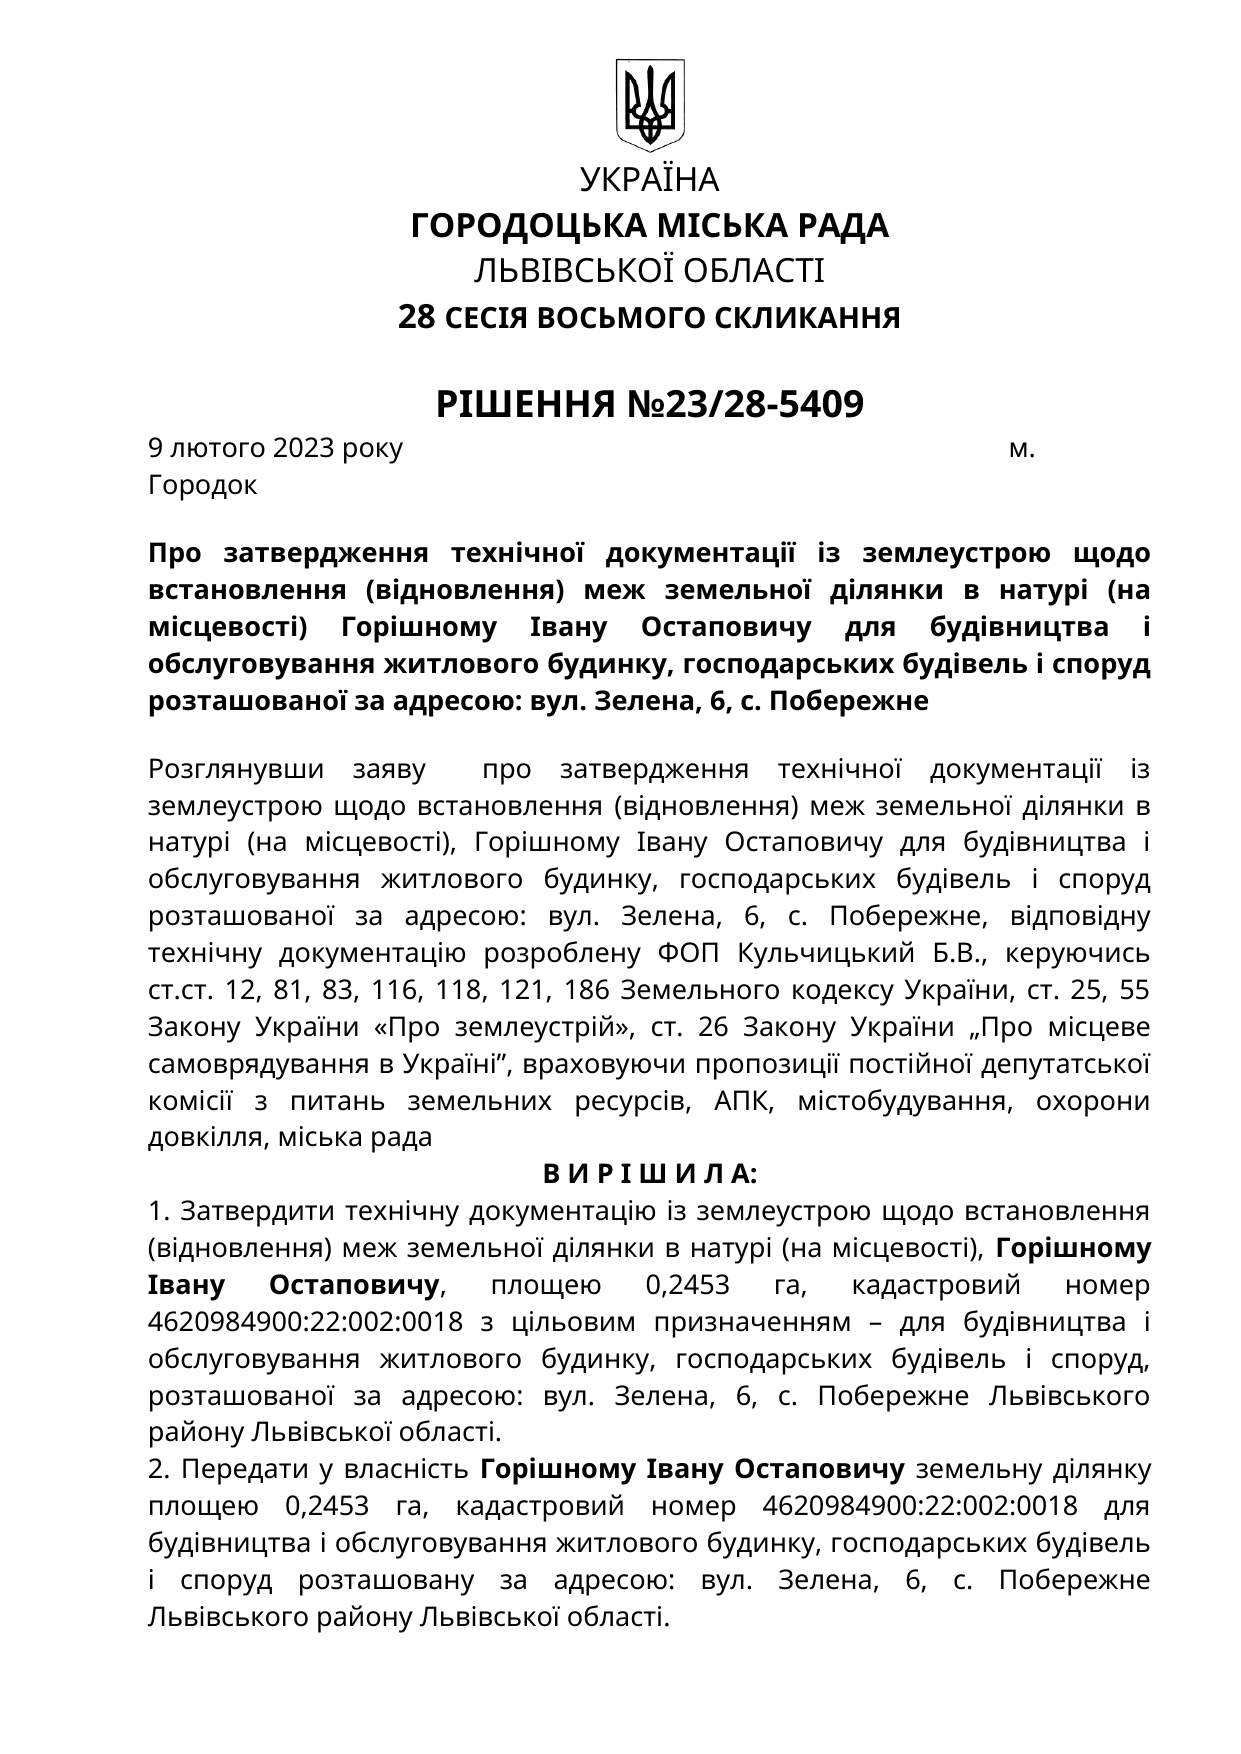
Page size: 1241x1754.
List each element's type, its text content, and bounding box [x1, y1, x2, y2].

text Про затвердження технічної документації із землеустрою щодо встановлення (відновлення) меж земельної ділянки в натурі (на місцевості) Горішному Івану Остаповичу для будівництва і обслуговування житлового будинку, господарських будівель і споруд розташованої за адресою: вул. Зелена, 6, с. Побережне [148, 533, 1152, 718]
text В И Р І Ш И Л А: [148, 1155, 1152, 1192]
text 9 лютого 2023 року м. Городок [148, 429, 1152, 502]
text ГОРОДОЦЬКА МІСЬКА РАДА [148, 202, 1152, 247]
text 28 сесія восьмого скликання [148, 292, 1152, 338]
text РІШЕННЯ №23/28-5409 [148, 378, 1152, 429]
text Розглянувши заяву про затвердження технічної документації із землеустрою щодо встановлення (відновлення) меж земельної ділянки в натурі (на місцевості), Горішному Івану Остаповичу для будівництва і обслуговування житлового будинку, господарських будівель і споруд розташованої за адресою: вул. Зелена, 6, с. Побережне, відповідну технічну документацію розроблену ФОП Кульчицький Б.В., керуючись ст.ст. 12, 81, 83, 116, 118, 121, 186 Земельного кодексу України, ст. 25, 55 Закону України «Про землеустрій», ст. 26 Закону України „Про місцеве самоврядування в Україні”, враховуючи пропозиції постійної депутатської комісії з питань земельних ресурсів, АПК, містобудування, охорони довкілля, міська рада [148, 749, 1152, 1155]
text ЛЬВІВСЬКОЇ ОБЛАСТІ [148, 247, 1152, 292]
text УКРАЇНА [148, 156, 1152, 202]
text 2. Передати у власність Горішному Івану Остаповичу земельну ділянку площею 0,2453 га, кадастровий номер 4620984900:22:002:0018 для будівництва і обслуговування житлового будинку, господарських будівель і споруд розташовану за адресою: вул. Зелена, 6, с. Побережне Львівського району Львівської області. [148, 1450, 1152, 1634]
picture [603, 53, 696, 157]
text 1. Затвердити технічну документацію із землеустрою щодо встановлення (відновлення) меж земельної ділянки в натурі (на місцевості), Горішному Івану Остаповичу, площею 0,2453 га, кадастровий номер 4620984900:22:002:0018 з цільовим призначенням – для будівництва і обслуговування житлового будинку, господарських будівель і споруд, розташованої за адресою: вул. Зелена, 6, с. Побережне Львівського району Львівської області. [148, 1192, 1152, 1450]
